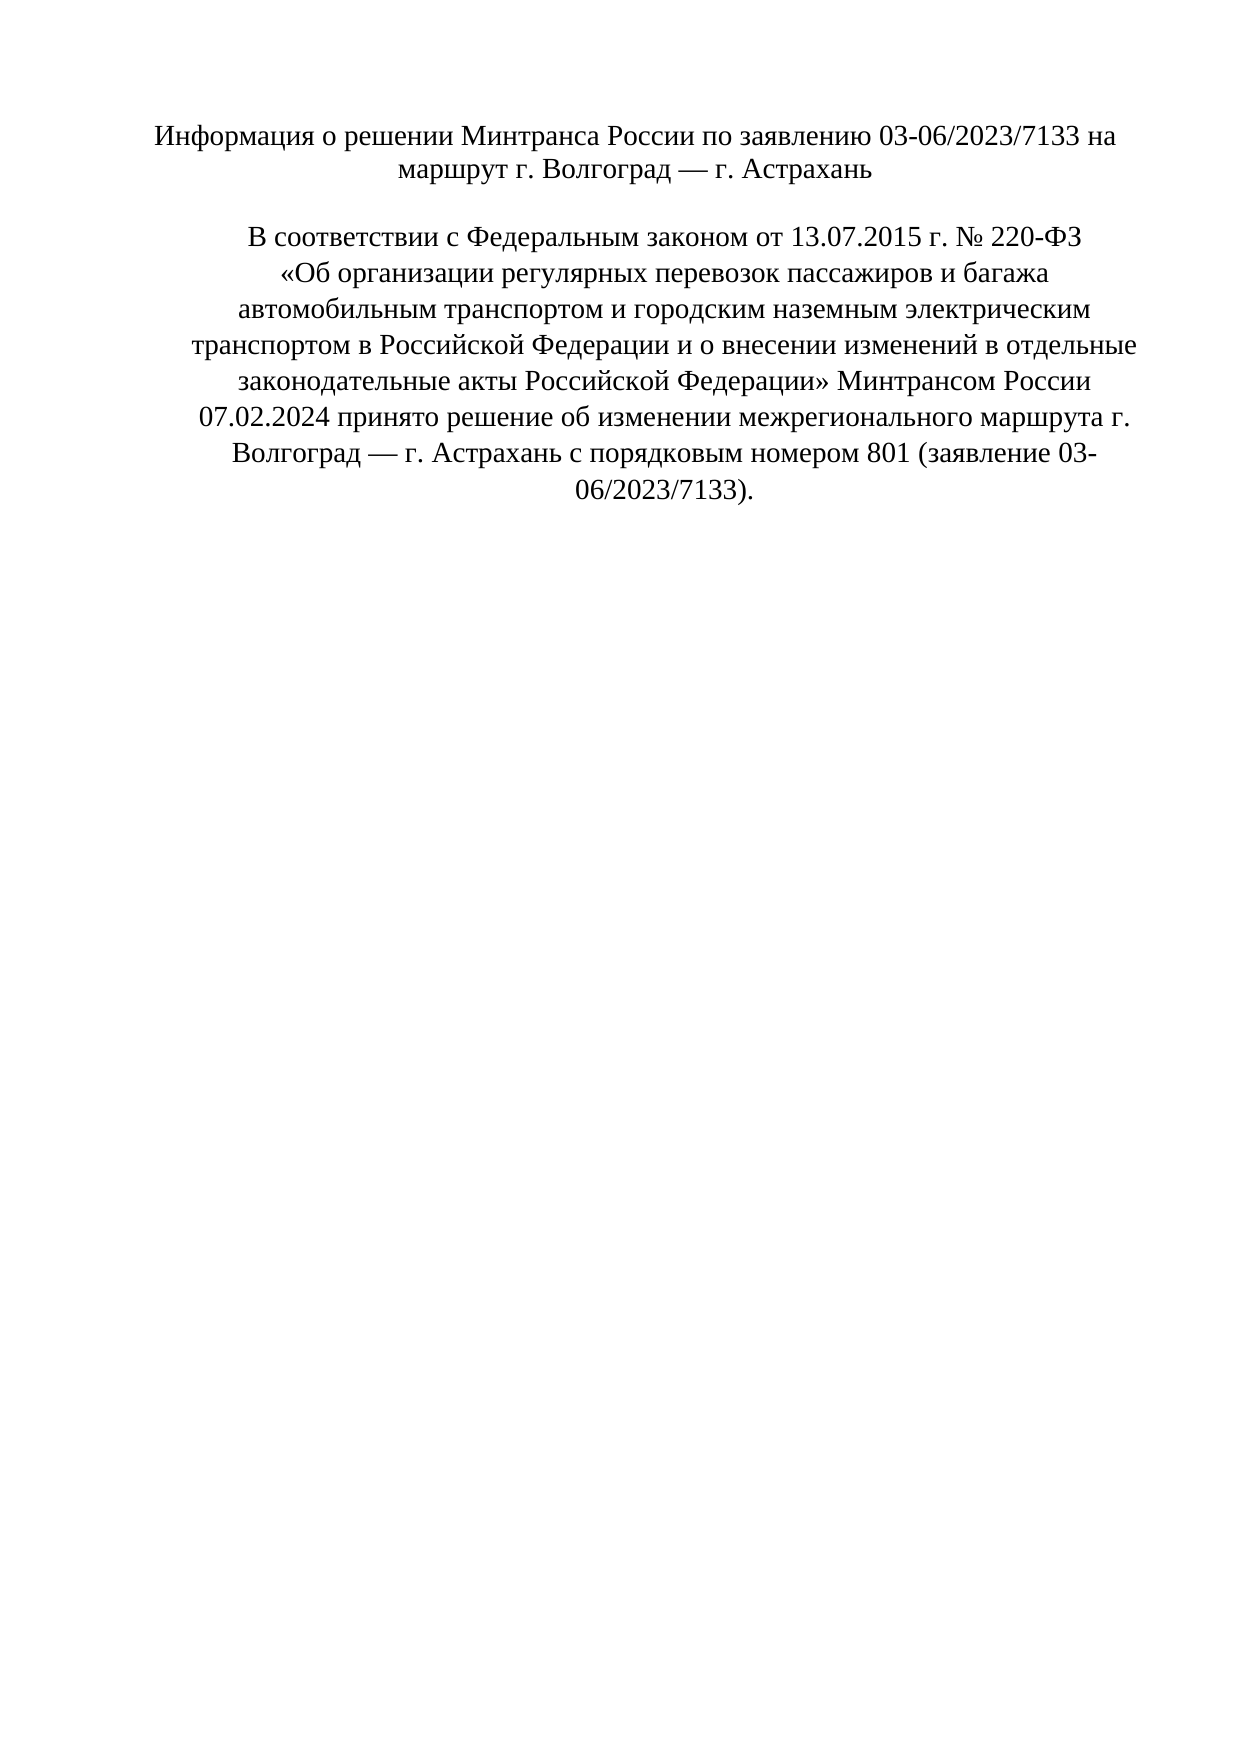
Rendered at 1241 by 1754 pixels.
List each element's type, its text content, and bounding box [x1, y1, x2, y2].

text В соответствии с Федеральным законом от 13.07.2015 г. № 220-ФЗ «Об организации регулярных перевозок пассажиров и багажа автомобильным транспортом и городским наземным электрическим транспортом в Российской Федерации и о внесении изменений в отдельные законодательные акты Российской Федерации» Минтрансом России 07.02.2024 принято решение об изменении межрегионального маршрута г. Волгоград — г. Астрахань с порядковым номером 801 (заявление 03-06/2023/7133). [177, 219, 1152, 505]
text Информация о решении Минтранса России по заявлению 03-06/2023/7133 на маршрут г. Волгоград — г. Астрахань [118, 118, 1152, 185]
